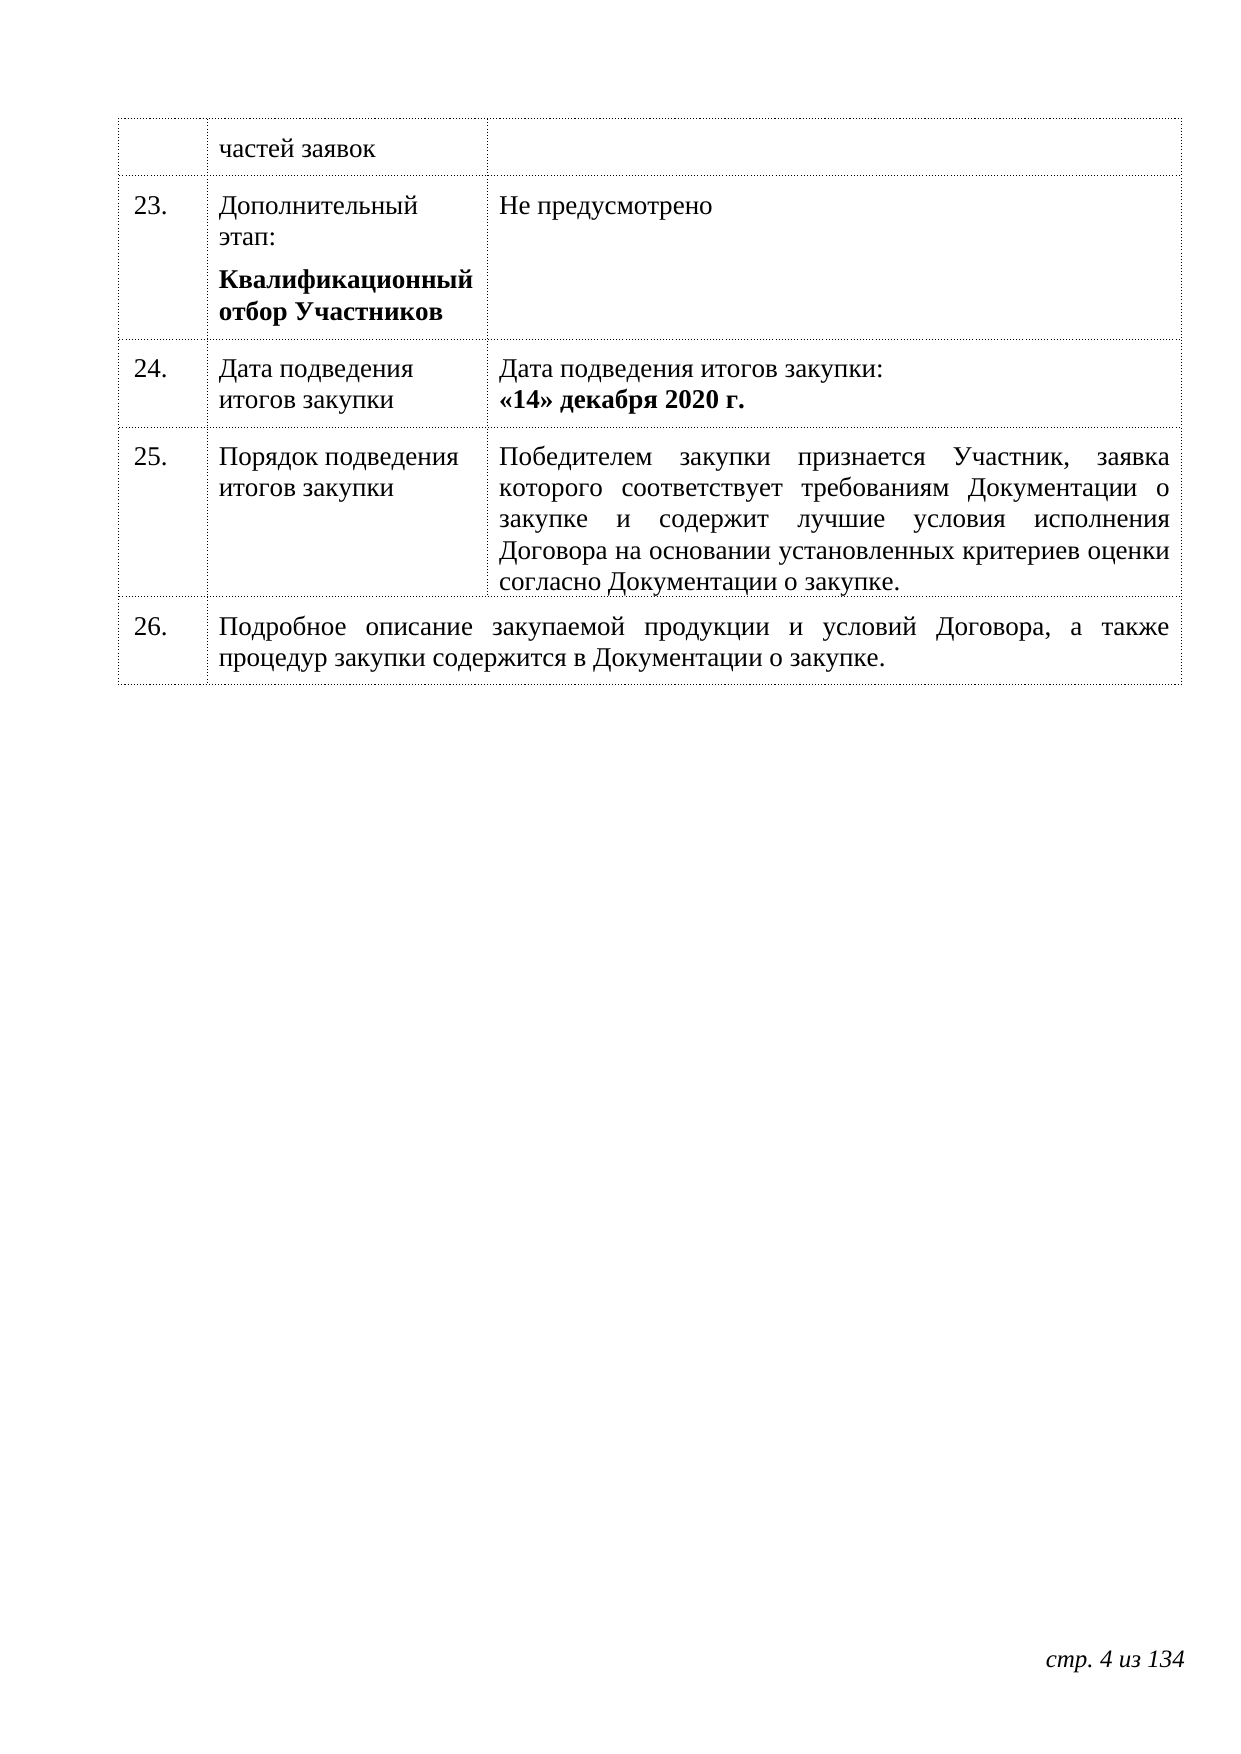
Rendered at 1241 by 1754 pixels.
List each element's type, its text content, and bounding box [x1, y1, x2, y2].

table_cell Победителем закупки признается Участник, заявка которого соответствует требованиям Документации о закупке и содержит лучшие условия исполнения Договора на основании установленных критериев оценки согласно Документации о закупке. [488, 427, 1182, 596]
table_cell Дата подведения итогов закупки [207, 339, 488, 427]
table_cell [119, 427, 207, 596]
table_cell [119, 596, 207, 684]
table_cell Дата подведения итогов закупки: «14» декабря 2020 г. [488, 339, 1182, 427]
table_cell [207, 118, 488, 175]
table_cell Дополнительный этап: Квалификационный отбор Участников [207, 175, 488, 338]
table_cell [488, 118, 1182, 175]
table_cell [119, 175, 207, 338]
table_cell [119, 339, 207, 427]
table_cell [119, 118, 207, 175]
table_cell Подробное описание закупаемой продукции и условий Договора, а также процедур закупки содержится в Документации о закупке. [207, 596, 1182, 684]
table_cell Порядок подведения итогов закупки [207, 427, 488, 596]
table_cell Не предусмотрено [488, 175, 1182, 338]
